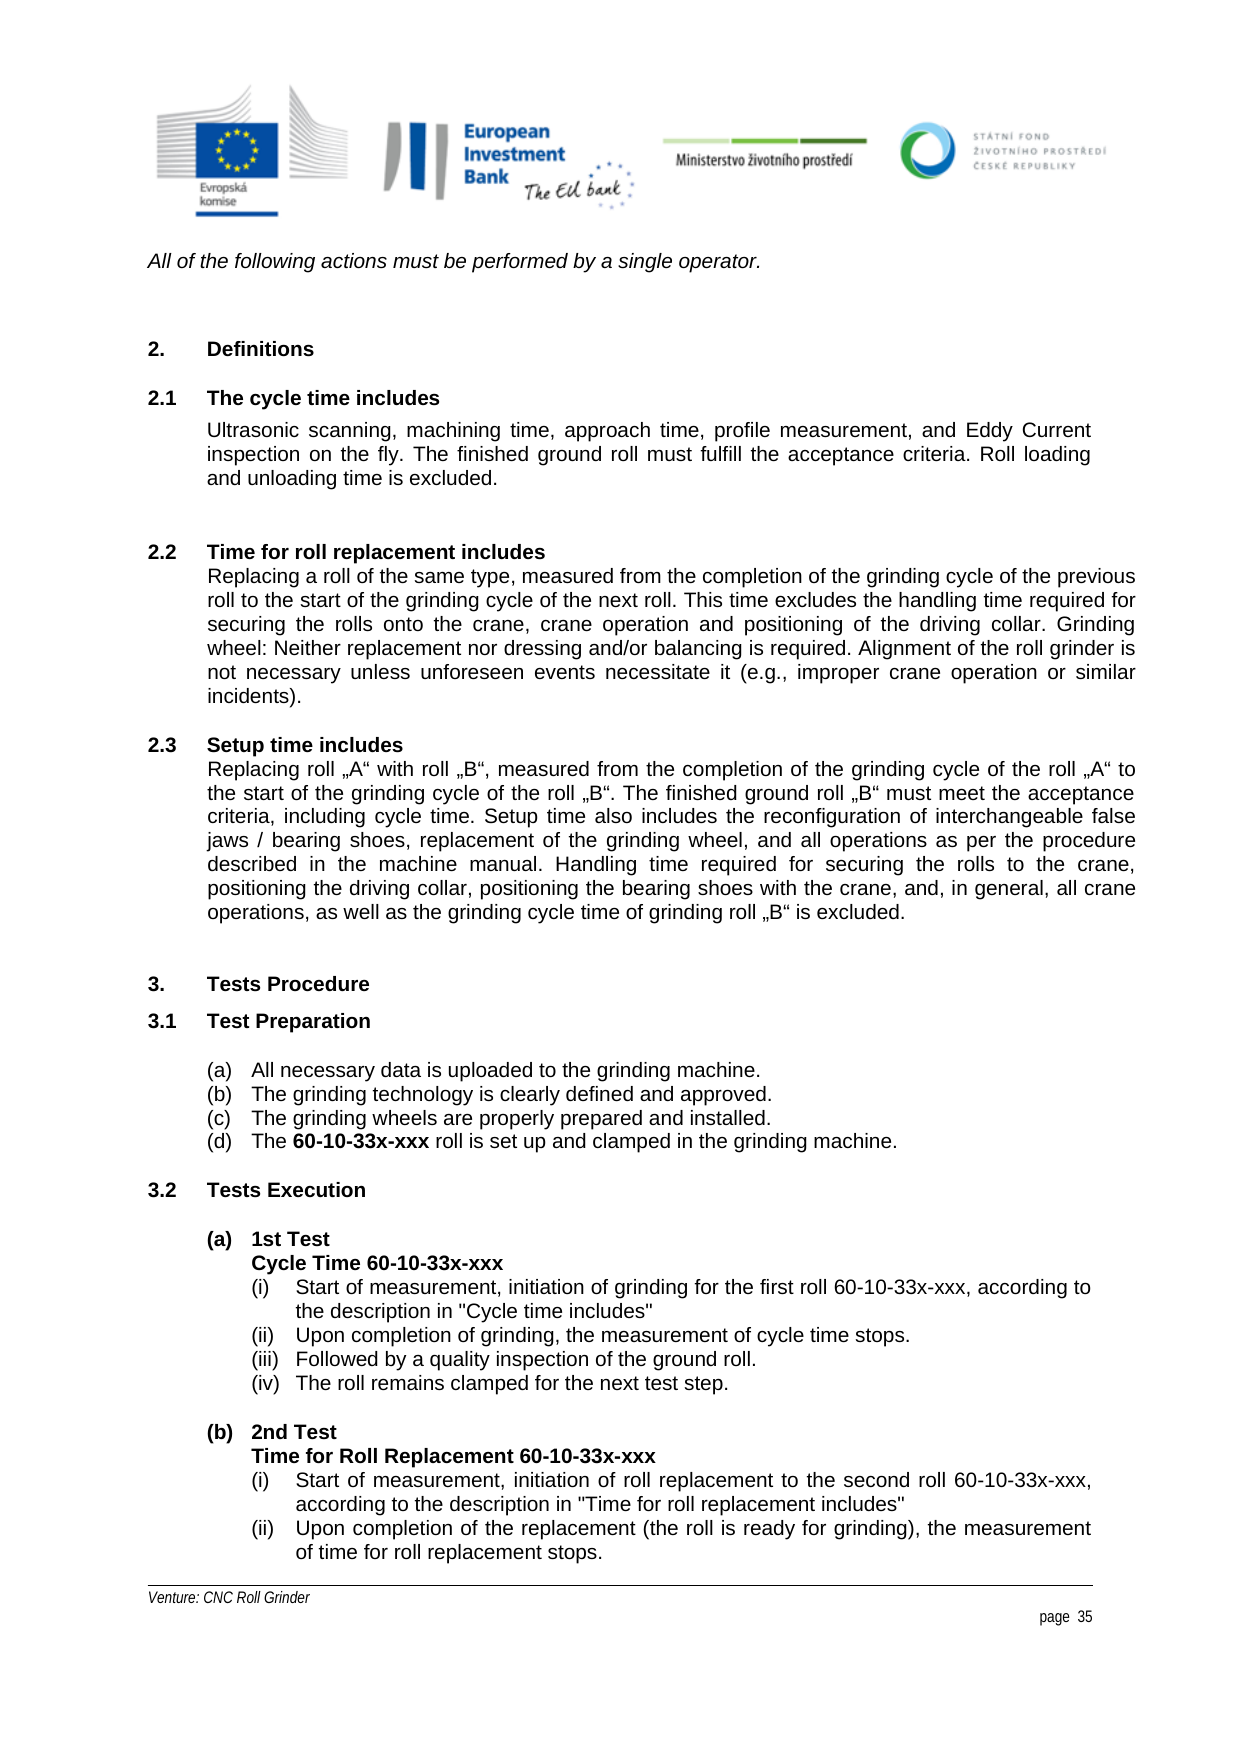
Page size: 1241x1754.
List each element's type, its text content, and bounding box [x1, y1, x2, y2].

list Start of measurement, initiation of roll replacement to the second roll 60-10-33x-xxx, according to the description in "Time for roll replacement includes" [251, 1468, 1093, 1516]
list Tests Procedure [148, 972, 1137, 996]
list The roll remains clamped for the next test step. [251, 1371, 1093, 1395]
list The 60-10-33x-xxx roll is set up and clamped in the grinding machine. [207, 1129, 1093, 1153]
list The grinding technology is clearly defined and approved. [207, 1081, 1093, 1105]
list Setup time includes [148, 732, 1137, 756]
list All necessary data is uploaded to the grinding machine. [207, 1057, 1093, 1081]
text Cycle Time 60-10-33x-xxx [251, 1251, 1093, 1275]
text Replacing a roll of the same type, measured from the completion of the grinding cycle of the previous roll to the start of the grinding cycle of the next roll. This time excludes the handling time required for securing the rolls onto the crane, crane operation and positioning of the driving collar. Grinding wheel: Neither replacement nor dressing and/or balancing is required. Alignment of the roll grinder is not necessary unless unforeseen events necessitate it (e.g., improper crane operation or similar incidents). [207, 564, 1137, 707]
text Time for Roll Replacement 60-10-33x-xxx [251, 1444, 1093, 1468]
picture [147, 73, 1122, 225]
list 2nd Test [207, 1420, 1093, 1444]
list Definitions [148, 337, 1137, 361]
list Upon completion of grinding, the measurement of cycle time stops. [251, 1323, 1093, 1347]
list The cycle time includes [148, 386, 1137, 409]
list 1st Test [207, 1227, 1093, 1251]
list Followed by a quality inspection of the ground roll. [251, 1347, 1093, 1371]
list Time for roll replacement includes [148, 540, 1137, 564]
text All of the following actions must be performed by a single operator. [148, 249, 1093, 273]
text Ultrasonic scanning, machining time, approach time, profile measurement, and Eddy Current inspection on the fly. The finished ground roll must fulfill the acceptance criteria. Roll loading and unloading time is excluded. [207, 418, 1093, 490]
list Upon completion of the replacement (the roll is ready for grinding), the measurement of time for roll replacement stops. [251, 1516, 1093, 1564]
list Start of measurement, initiation of grinding for the first roll 60-10-33x-xxx, according to the description in "Cycle time includes" [251, 1275, 1093, 1323]
list The grinding wheels are properly prepared and installed. [207, 1105, 1093, 1129]
list Test Preparation [148, 1008, 1137, 1032]
list Tests Execution [148, 1178, 1137, 1202]
text Replacing roll „A“ with roll „B“, measured from the completion of the grinding cycle of the roll „A“ to the start of the grinding cycle of the roll „B“. The finished ground roll „B“ must meet the acceptance criteria, including cycle time. Setup time also includes the reconfiguration of interchangeable false jaws / bearing shoes, replacement of the grinding wheel, and all operations as per the procedure described in the machine manual. Handling time required for securing the rolls to the crane, positioning the driving collar, positioning the bearing shoes with the crane, and, in general, all crane operations, as well as the grinding cycle time of grinding roll „B“ is excluded. [207, 756, 1137, 924]
